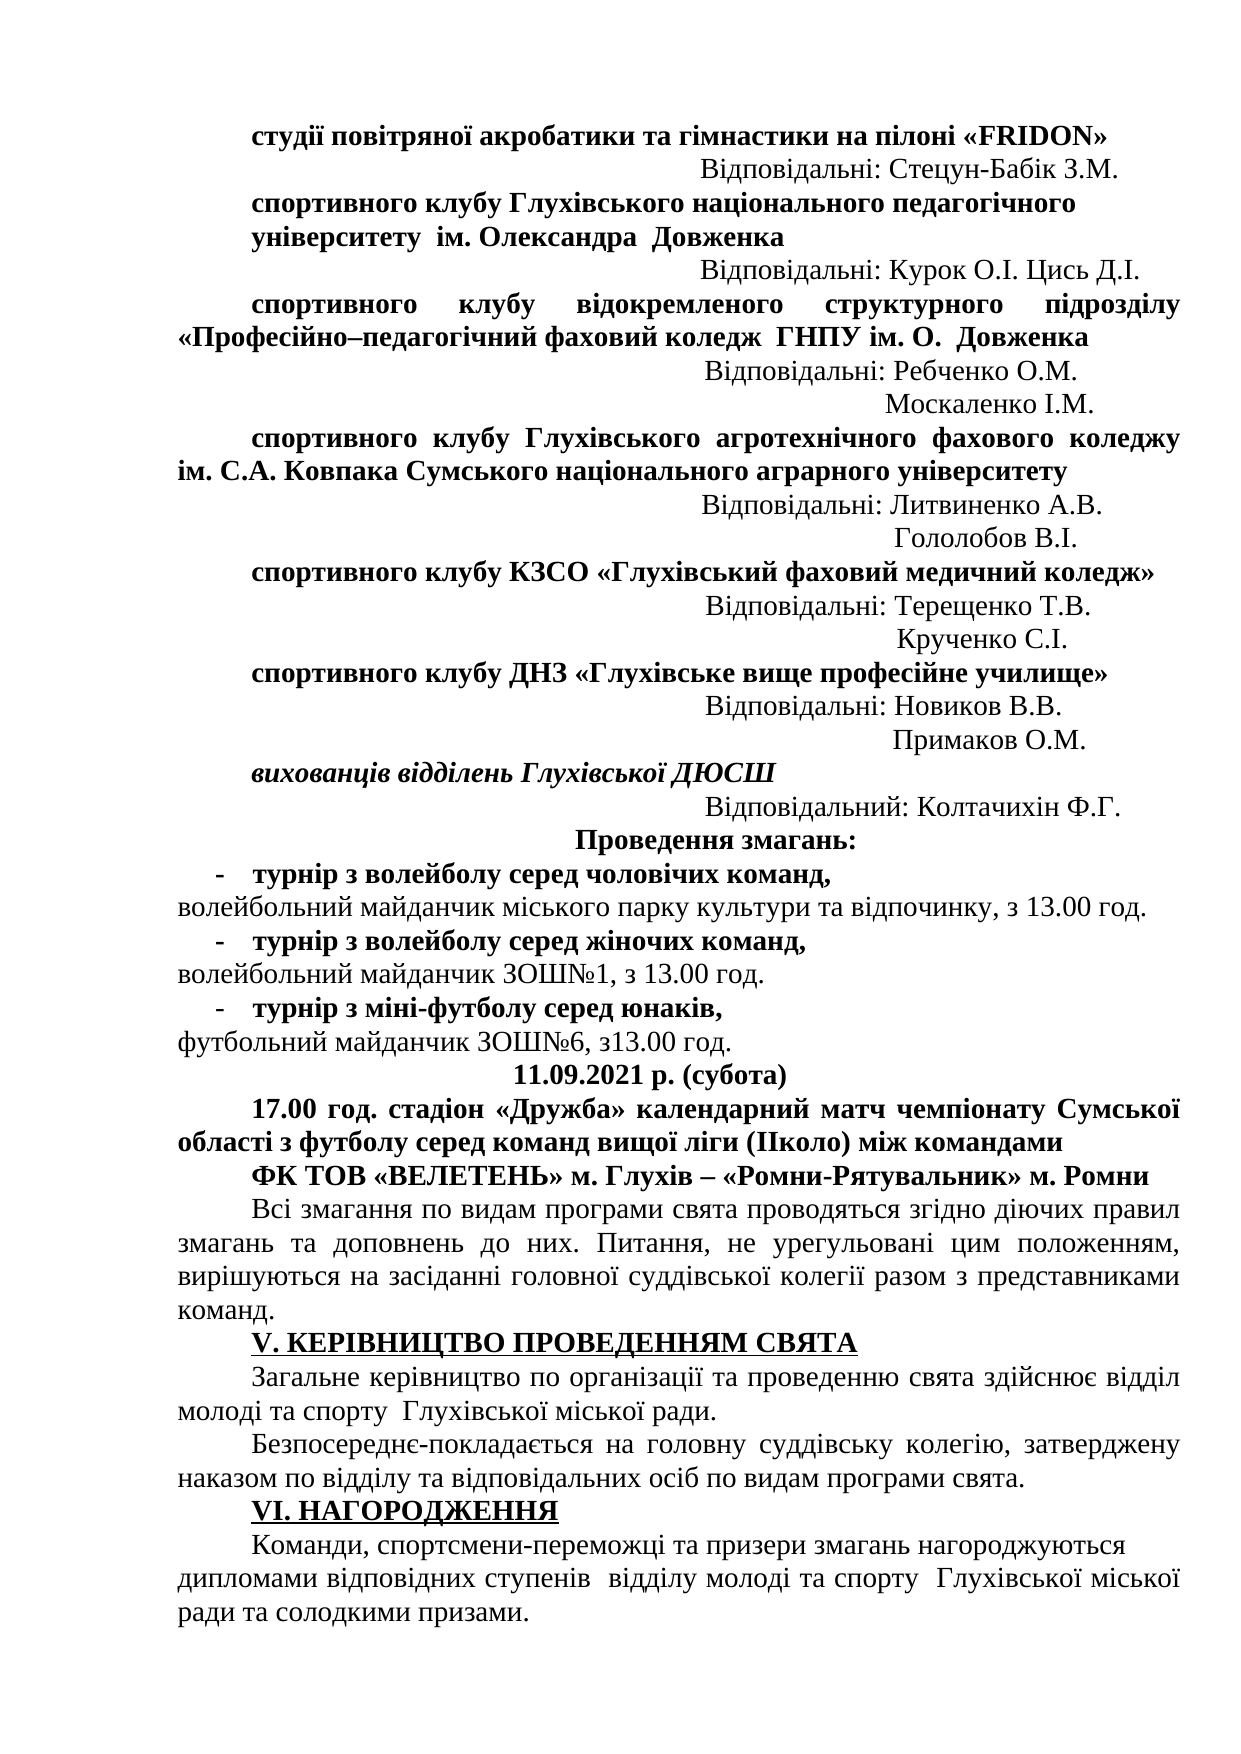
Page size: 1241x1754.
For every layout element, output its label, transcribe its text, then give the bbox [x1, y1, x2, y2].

text спортивного клубу відокремленого структурного підрозділу «Професійно–педагогічний фаховий коледж ГНПУ ім. О. Довженка [177, 286, 1181, 353]
text Відповідальні: Литвиненко А.В. [177, 487, 1181, 521]
text вихованців відділень Глухівської ДЮСШ [177, 755, 1181, 789]
text волейбольний майданчик міського парку культури та відпочинку, з 13.00 год. [177, 889, 1181, 923]
text 17.00 год. стадіон «Дружба» календарний матч чемпіонату Сумської області з футболу серед команд вищої ліги (IIколо) між командами [177, 1091, 1181, 1158]
text Безпосереднє-покладається на головну суддівську колегію, затверджену наказом по відділу та відповідальних осіб по видам програми свята. [177, 1426, 1181, 1493]
text VI. НАГОРОДЖЕННЯ [177, 1493, 1181, 1527]
text спортивного клубу КЗСО «Глухівський фаховий медичний коледж» [177, 554, 1181, 588]
list Проведення змагань: [251, 822, 1181, 856]
text Відповідальний: Колтачихін Ф.Г. [177, 789, 1181, 822]
text Відповідальні: Ребченко О.М. [177, 353, 1181, 386]
list турнір з волейболу серед жіночих команд, [215, 923, 1181, 957]
text Москаленко І.М. [177, 386, 1181, 420]
text волейбольний майданчик ЗОШ№1, з 13.00 год. [177, 957, 1181, 990]
text 11.09.2021 р. (субота) [177, 1057, 1181, 1091]
text Всі змагання по видам програми свята проводяться згідно діючих правил змагань та доповнень до них. Питання, не урегульовані цим положенням, вирішуються на засіданні головної суддівської колегії разом з представниками команд. [177, 1191, 1181, 1326]
list турнір з міні-футболу серед юнаків, [215, 990, 1181, 1024]
text Відповідальні: Стецун-Бабік З.М. [177, 152, 1181, 185]
text ФК ТОВ «ВЕЛЕТЕНЬ» м. Глухів – «Ромни-Рятувальник» м. Ромни [177, 1158, 1181, 1191]
text університету ім. Олександра Довженка [177, 219, 1181, 252]
text спортивного клубу Глухівського агротехнічного фахового коледжу ім. С.А. Ковпака Сумського національного аграрного університету [177, 420, 1181, 487]
text дипломами відповідних ступенів відділу молоді та спорту Глухівської міської ради та солодкими призами. [177, 1560, 1181, 1627]
list турнір з волейболу серед чоловічих команд, [215, 856, 1181, 889]
text Відповідальні: Терещенко Т.В. [177, 588, 1181, 621]
text Примаков О.М. [177, 722, 1181, 755]
text спортивного клубу ДНЗ «Глухівське вище професійне училище» [177, 655, 1181, 688]
text V. КЕРІВНИЦТВО ПРОВЕДЕННЯМ СВЯТА [177, 1326, 1181, 1359]
text Гололобов В.І. [177, 521, 1181, 554]
text студії повітряної акробатики та гімнастики на пілоні «FRIDON» [177, 118, 1181, 152]
text спортивного клубу Глухівського національного педагогічного [177, 185, 1181, 219]
text Відповідальні: Новиков В.В. [177, 688, 1181, 722]
text Загальне керівництво по організації та проведенню свята здійснює відділ молоді та спорту Глухівської міської ради. [177, 1359, 1181, 1426]
text Команди, спортсмени-переможці та призери змагань нагороджуються [177, 1527, 1181, 1560]
text Крученко С.І. [177, 621, 1181, 655]
text Відповідальні: Курок О.І. Цись Д.І. [177, 252, 1181, 286]
text футбольний майданчик ЗОШ№6, з13.00 год. [177, 1024, 1181, 1057]
